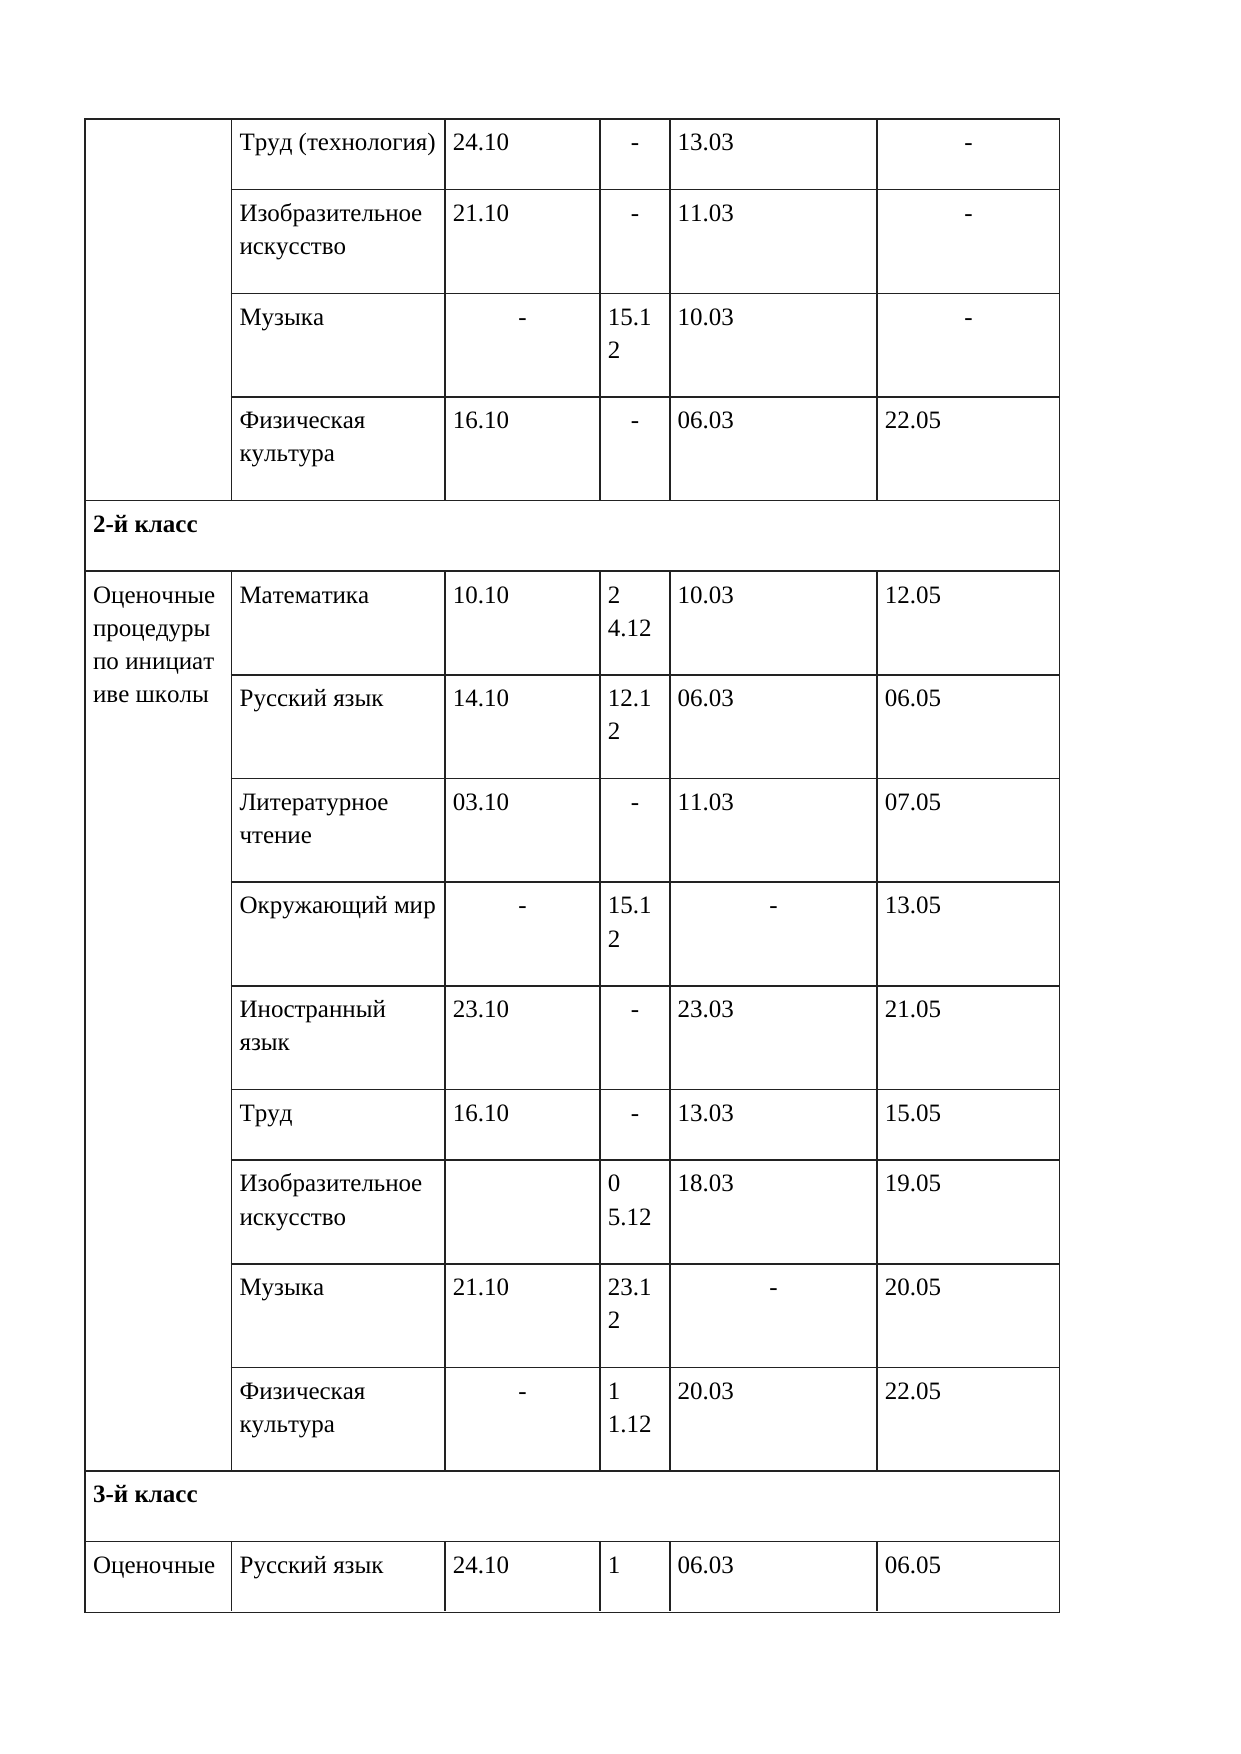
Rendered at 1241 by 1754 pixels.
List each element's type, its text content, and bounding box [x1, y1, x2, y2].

table_cell 18.03 [671, 1161, 876, 1263]
table_cell Музыка [232, 1265, 444, 1366]
table_cell - [601, 779, 669, 881]
table_cell 13.03 [671, 120, 876, 189]
table_cell 16.10 [446, 1090, 599, 1159]
table_cell Иностранный язык [232, 987, 444, 1088]
table_cell 12.12 [601, 676, 669, 778]
table_cell Математика [232, 572, 444, 674]
table_cell 22.05 [878, 1368, 1059, 1470]
table_cell Музыка [232, 294, 444, 396]
table_cell - [446, 883, 599, 985]
table_cell 21.05 [878, 987, 1059, 1088]
table_cell 14.10 [446, 676, 599, 778]
table_cell 23.03 [671, 987, 876, 1088]
table_cell 06.03 [671, 676, 876, 778]
table_cell 3-й класс [86, 1472, 1059, 1541]
table_cell - [601, 987, 669, 1088]
table_cell 06.03 [671, 398, 876, 500]
table_cell 23.12 [601, 1265, 669, 1366]
table_cell 21.10 [446, 1265, 599, 1366]
table_cell 12.12 [601, 1542, 669, 1611]
table_cell Русский язык [232, 1542, 444, 1611]
table_cell Окружающий мир [232, 883, 444, 985]
table_cell - [878, 120, 1059, 189]
table_cell 05.12 [601, 1161, 669, 1263]
table_cell 21.10 [446, 190, 599, 292]
table_cell 2-й класс [86, 501, 1059, 570]
table_cell 06.05 [878, 1542, 1059, 1611]
table_cell - [671, 883, 876, 985]
table_cell 12.05 [878, 572, 1059, 674]
table_cell 11.03 [671, 779, 876, 881]
table_cell 24.12 [601, 572, 669, 674]
table_cell Изобразительное искусство [232, 190, 444, 292]
table_cell Литературное чтение [232, 779, 444, 881]
table_cell Оценочные процедуры по инициативе школы [86, 572, 231, 1470]
table_cell - [601, 1090, 669, 1159]
table_cell 15.12 [601, 294, 669, 396]
table_cell 10.10 [446, 572, 599, 674]
table_cell Физическая культура [232, 1368, 444, 1470]
table_cell - [671, 1265, 876, 1366]
table_cell - [446, 1368, 599, 1470]
table_cell 16.10 [446, 398, 599, 500]
table_cell 24.10 [446, 120, 599, 189]
table_cell 20.05 [878, 1265, 1059, 1366]
table_cell Труд (технология) [232, 120, 444, 189]
table_cell - [601, 398, 669, 500]
table_cell 10.03 [671, 572, 876, 674]
table_cell 07.05 [878, 779, 1059, 881]
table_cell 22.05 [878, 398, 1059, 500]
table_cell - [446, 294, 599, 396]
table_cell 24.10 [446, 1542, 599, 1611]
table_cell 06.03 [671, 1542, 876, 1611]
table_cell 20.03 [671, 1368, 876, 1470]
table_cell 19.05 [878, 1161, 1059, 1263]
table_cell 10.03 [671, 294, 876, 396]
table_cell 15.12 [601, 883, 669, 985]
table_cell - [878, 190, 1059, 292]
table_cell 13.03 [671, 1090, 876, 1159]
table_cell Изобразительное искусство [232, 1161, 444, 1263]
table_cell 23.10 [446, 987, 599, 1088]
table_cell - [601, 190, 669, 292]
table_cell 03.10 [446, 779, 599, 881]
table_cell Физическая культура [232, 398, 444, 500]
table_cell 15.05 [878, 1090, 1059, 1159]
table_cell Русский язык [232, 676, 444, 778]
table_cell - [878, 294, 1059, 396]
table_cell 06.05 [878, 676, 1059, 778]
table_cell 11.12 [601, 1368, 669, 1470]
table_cell 13.05 [878, 883, 1059, 985]
table_cell Труд [232, 1090, 444, 1159]
table_cell - [601, 120, 669, 189]
table_cell 11.03 [671, 190, 876, 292]
table_cell [446, 1161, 599, 1263]
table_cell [86, 1542, 231, 1611]
